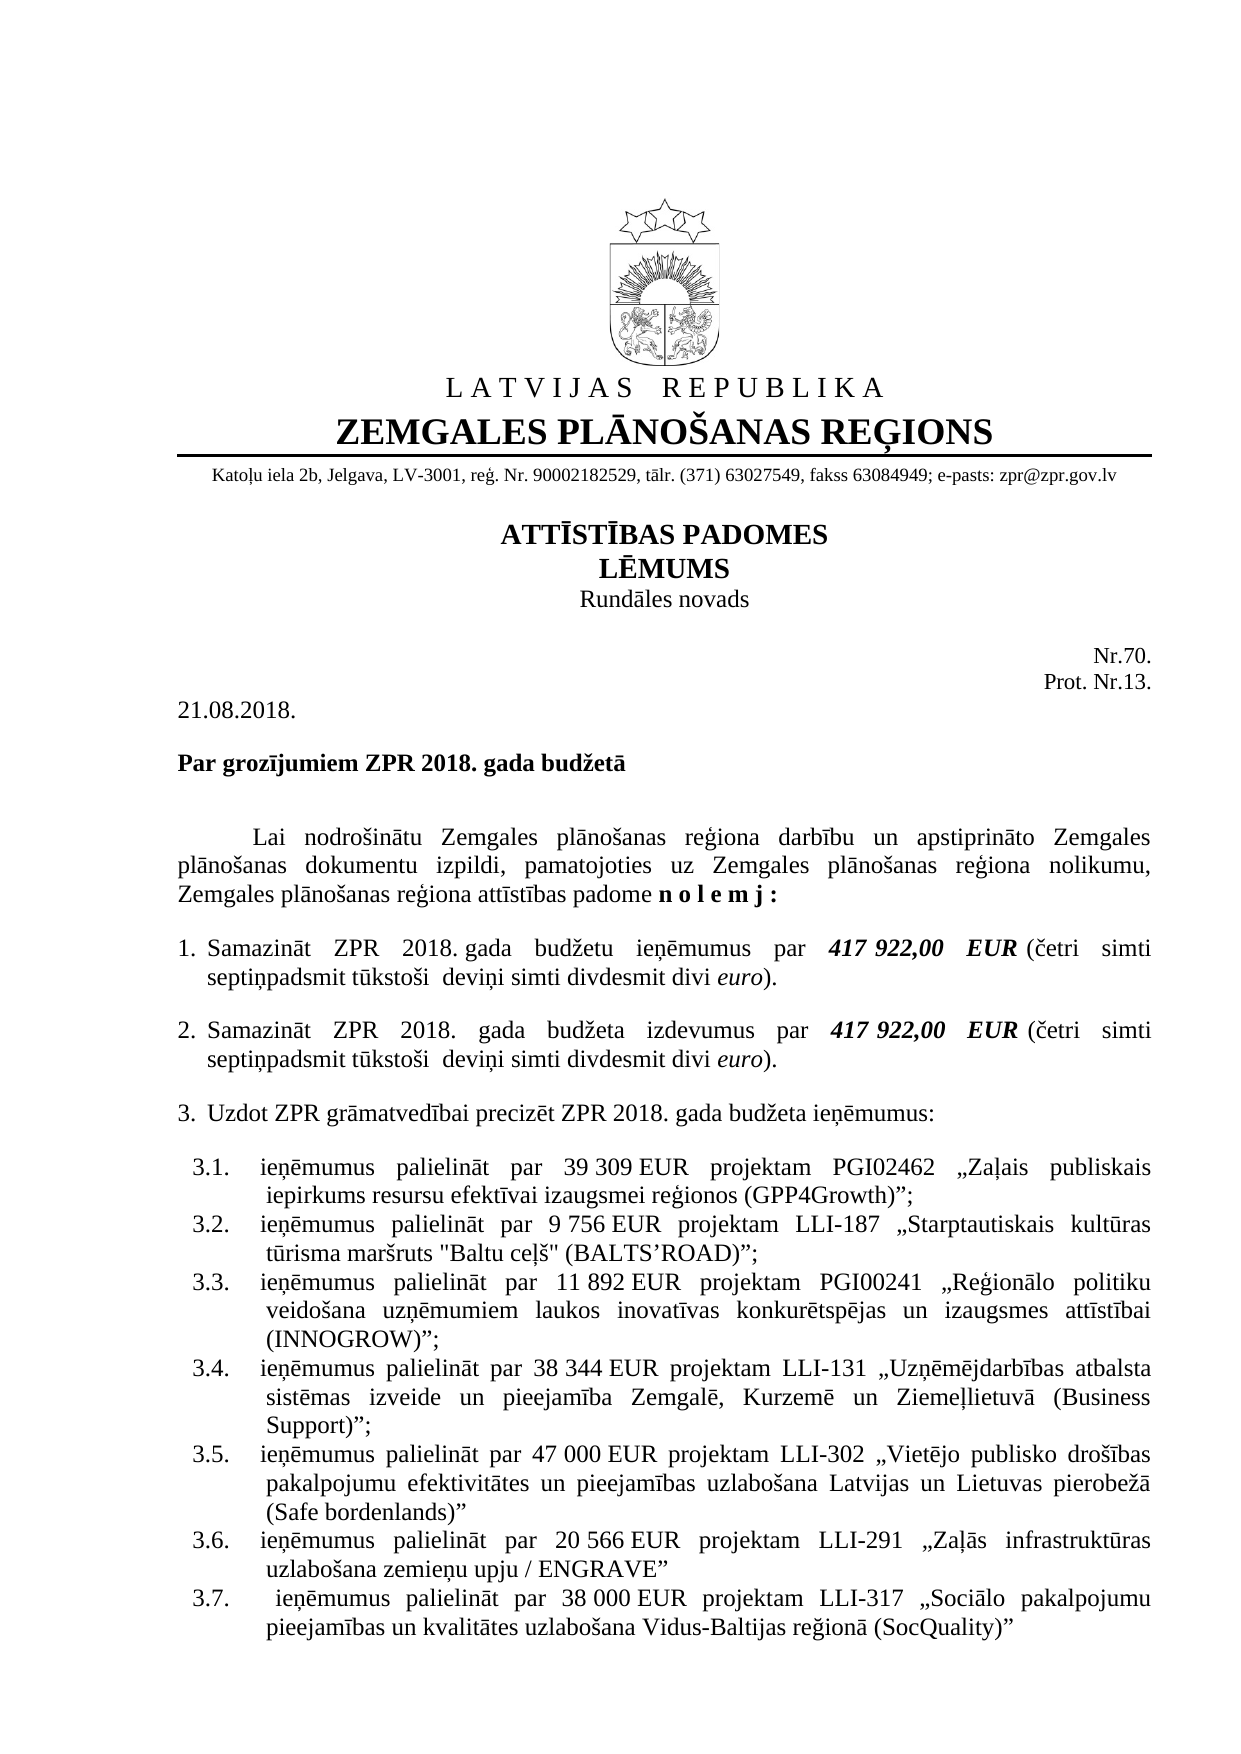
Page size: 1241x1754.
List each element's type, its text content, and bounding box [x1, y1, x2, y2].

list Samazināt ZPR 2018. gada budžetu ieņēmumus par 417 922,00 EUR (četri simti septiņpadsmit tūkstoši deviņi simti divdesmit divi euro). [177, 933, 1152, 991]
list ieņēmumus palielināt par 39 309 EUR projektam PGI02462 „Zaļais publiskais iepirkums resursu efektīvai izaugsmei reģionos (GPP4Growth)”; [192, 1152, 1152, 1209]
text ATTĪSTĪBAS PADOMES [177, 517, 1152, 551]
text LĒMUMS [177, 551, 1152, 584]
list ieņēmumus palielināt par 9 756 EUR projektam LLI-187 „Starptautiskais kultūras tūrisma maršruts "Baltu ceļš" (BALTS’ROAD)”; [192, 1209, 1152, 1267]
text Rundāles novads [177, 584, 1152, 613]
text Prot. Nr.13. [177, 668, 1152, 695]
text 21.08.2018. [177, 695, 1152, 723]
text Katoļu iela 2b, Jelgava, LV-3001, reģ. Nr. 90002182529, tālr. (371) 63027549, fakss 63084949; e-pasts: zpr@zpr.gov.lv [177, 464, 1152, 486]
list ieņēmumus palielināt par 38 344 EUR projektam LLI-131 „Uzņēmējdarbības atbalsta sistēmas izveide un pieejamība Zemgalē, Kurzemē un Ziemeļlietuvā (Business Support)”; [192, 1353, 1152, 1439]
subtitle Lai nodrošinātu Zemgales plānošanas reģiona darbību un apstiprināto Zemgales plānošanas dokumentu izpildi, pamatojoties uz Zemgales plānošanas reģiona nolikumu, Zemgales plānošanas reģiona attīstības padome n o l e m j : [177, 822, 1152, 908]
text Nr.70. [177, 642, 1152, 668]
text L A T V I J A S R E P U B L I K A [177, 371, 1152, 404]
list Uzdot ZPR grāmatvedībai precizēt ZPR 2018. gada budžeta ieņēmumus: [177, 1098, 1152, 1127]
list ieņēmumus palielināt par 38 000 EUR projektam LLI-317 „Sociālo pakalpojumu pieejamības un kvalitātes uzlabošana Vidus-Baltijas reğionā (SocQuality)” [192, 1583, 1152, 1641]
list ieņēmumus palielināt par 20 566 EUR projektam LLI-291 „Zaļās infrastruktūras uzlabošana zemieņu upju / ENGRAVE” [192, 1526, 1152, 1583]
list Samazināt ZPR 2018. gada budžeta izdevumus par 417 922,00 EUR (četri simti septiņpadsmit tūkstoši deviņi simti divdesmit divi euro). [177, 1016, 1152, 1073]
picture [609, 198, 720, 366]
list ieņēmumus palielināt par 11 892 EUR projektam PGI00241 „Reģionālo politiku veidošana uzņēmumiem laukos inovatīvas konkurētspējas un izaugsmes attīstībai (INNOGROW)”; [192, 1267, 1152, 1353]
list ieņēmumus palielināt par 47 000 EUR projektam LLI-302 „Vietējo publisko drošības pakalpojumu efektivitātes un pieejamības uzlabošana Latvijas un Lietuvas pierobežā (Safe bordenlands)” [192, 1439, 1152, 1526]
subtitle Par grozījumiem ZPR 2018. gada budžetā [177, 748, 1152, 777]
text ZEMGALES PLĀNOŠANAS REĢIONS [177, 409, 1152, 454]
